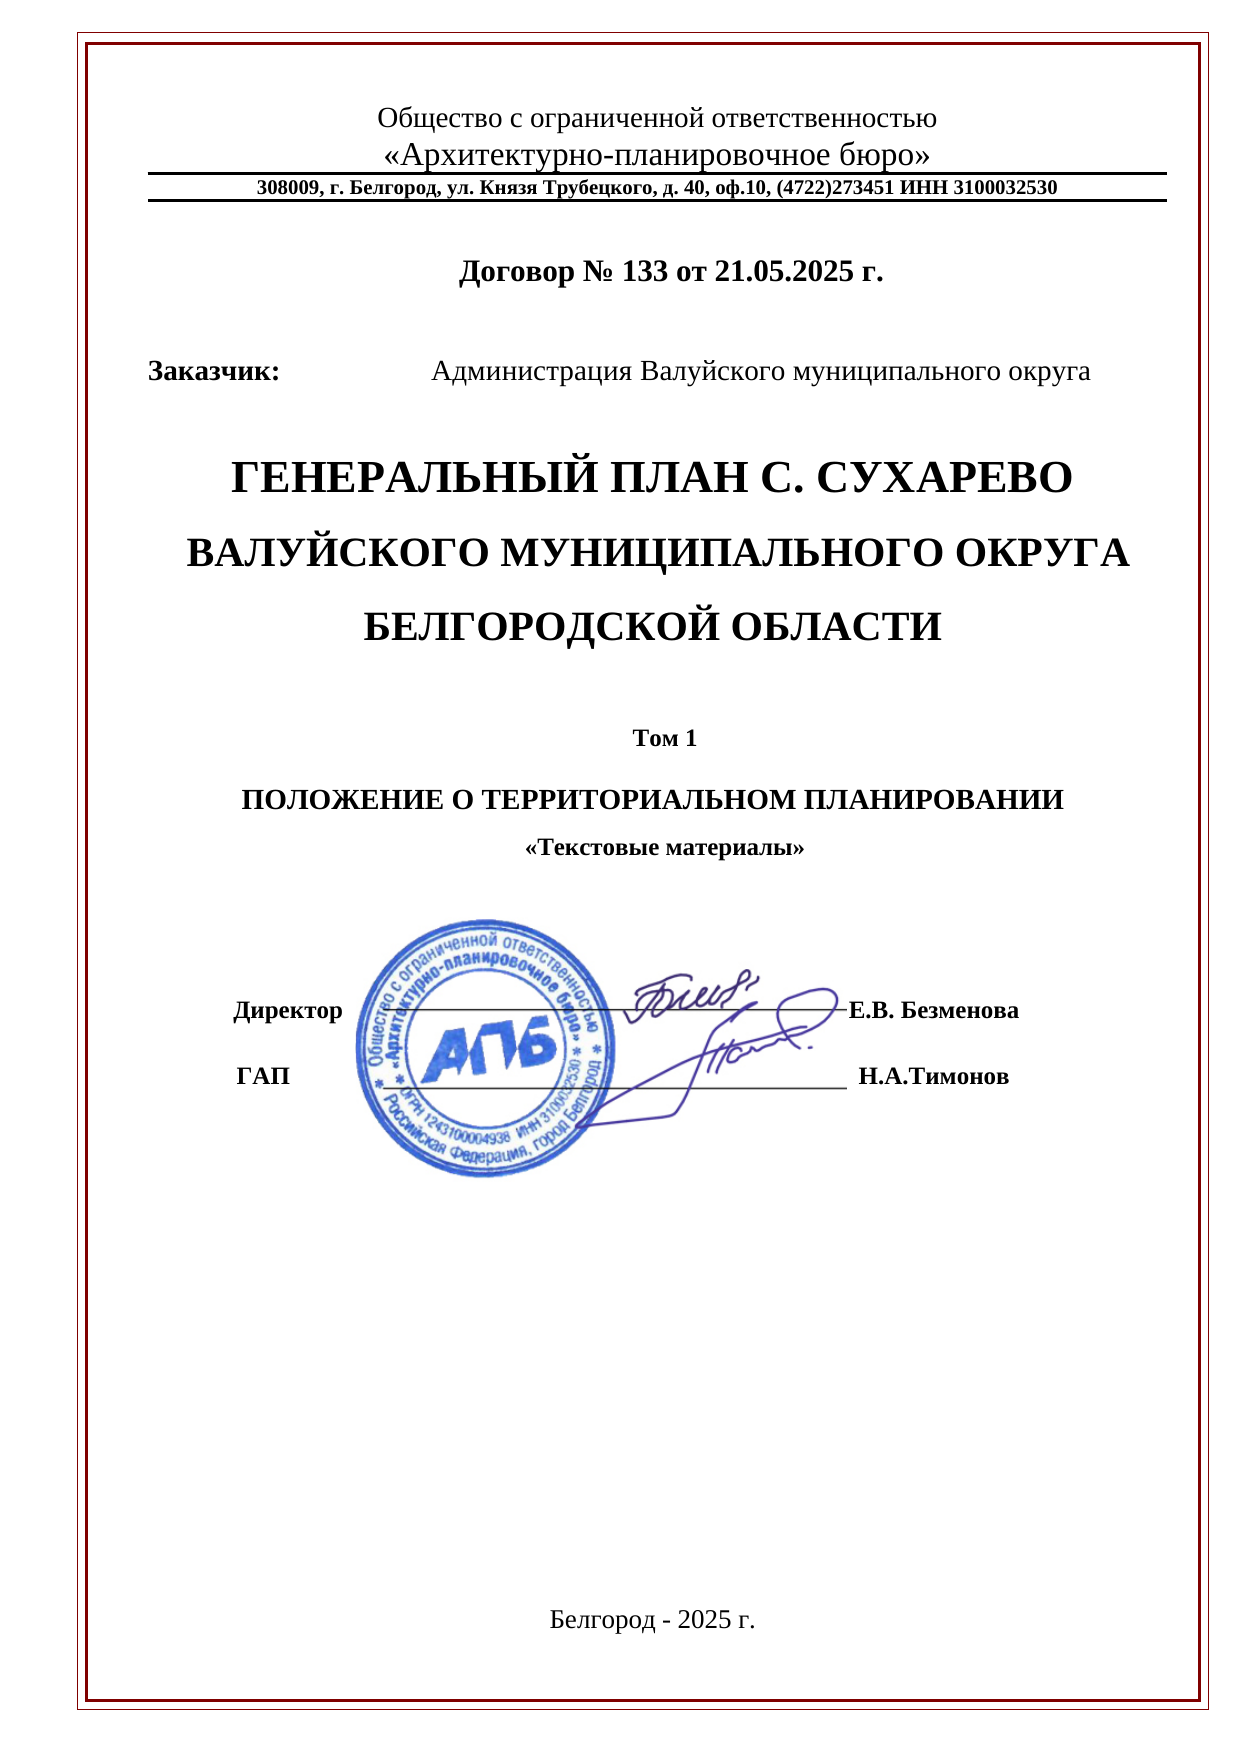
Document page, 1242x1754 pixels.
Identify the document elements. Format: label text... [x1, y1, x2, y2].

text Договор № 133 от 21.05.2025 г. [340, 252, 1003, 288]
picture [355, 917, 847, 1182]
text Белгород - 2025 г. [148, 1603, 1157, 1635]
text «Архитектурно-планировочное бюро» [148, 134, 1167, 172]
text ГАП ___________________________ Н.А.Тимонов [847, 1061, 1167, 1090]
text Том 1 [163, 723, 1167, 752]
text Директор _____________________________ Е.В. Безменова [233, 995, 355, 1024]
text Общество с ограниченной ответственностью [148, 100, 1167, 134]
text Директор _____________________________ Е.В. Безменова [847, 995, 1167, 1024]
text БЕЛГОРОДСКОЙ ОБЛАСТИ [148, 602, 1158, 649]
text ВАЛУЙСКОГО МУНИЦИПАЛЬНОГО ОКРУГА [148, 528, 1158, 576]
text «Текстовые материалы» [163, 832, 1167, 861]
table_header Администрация Валуйского муниципального округа [420, 354, 1177, 387]
table_header Заказчик: [136, 354, 419, 387]
text ГЕНЕРАЛЬНЫЙ ПЛАН С. СУХАРЕВО [148, 449, 1158, 502]
text ПОЛОЖЕНИЕ О ТЕРРИТОРИАЛЬНОМ ПЛАНИРОВАНИИ [148, 782, 1158, 816]
text ГАП ___________________________ Н.А.Тимонов [233, 1061, 355, 1090]
text 308009, г. Белгород, ул. Князя Трубецкого, д. 40, оф.10, (4722)273451 ИНН 3100032530 [148, 175, 1167, 199]
